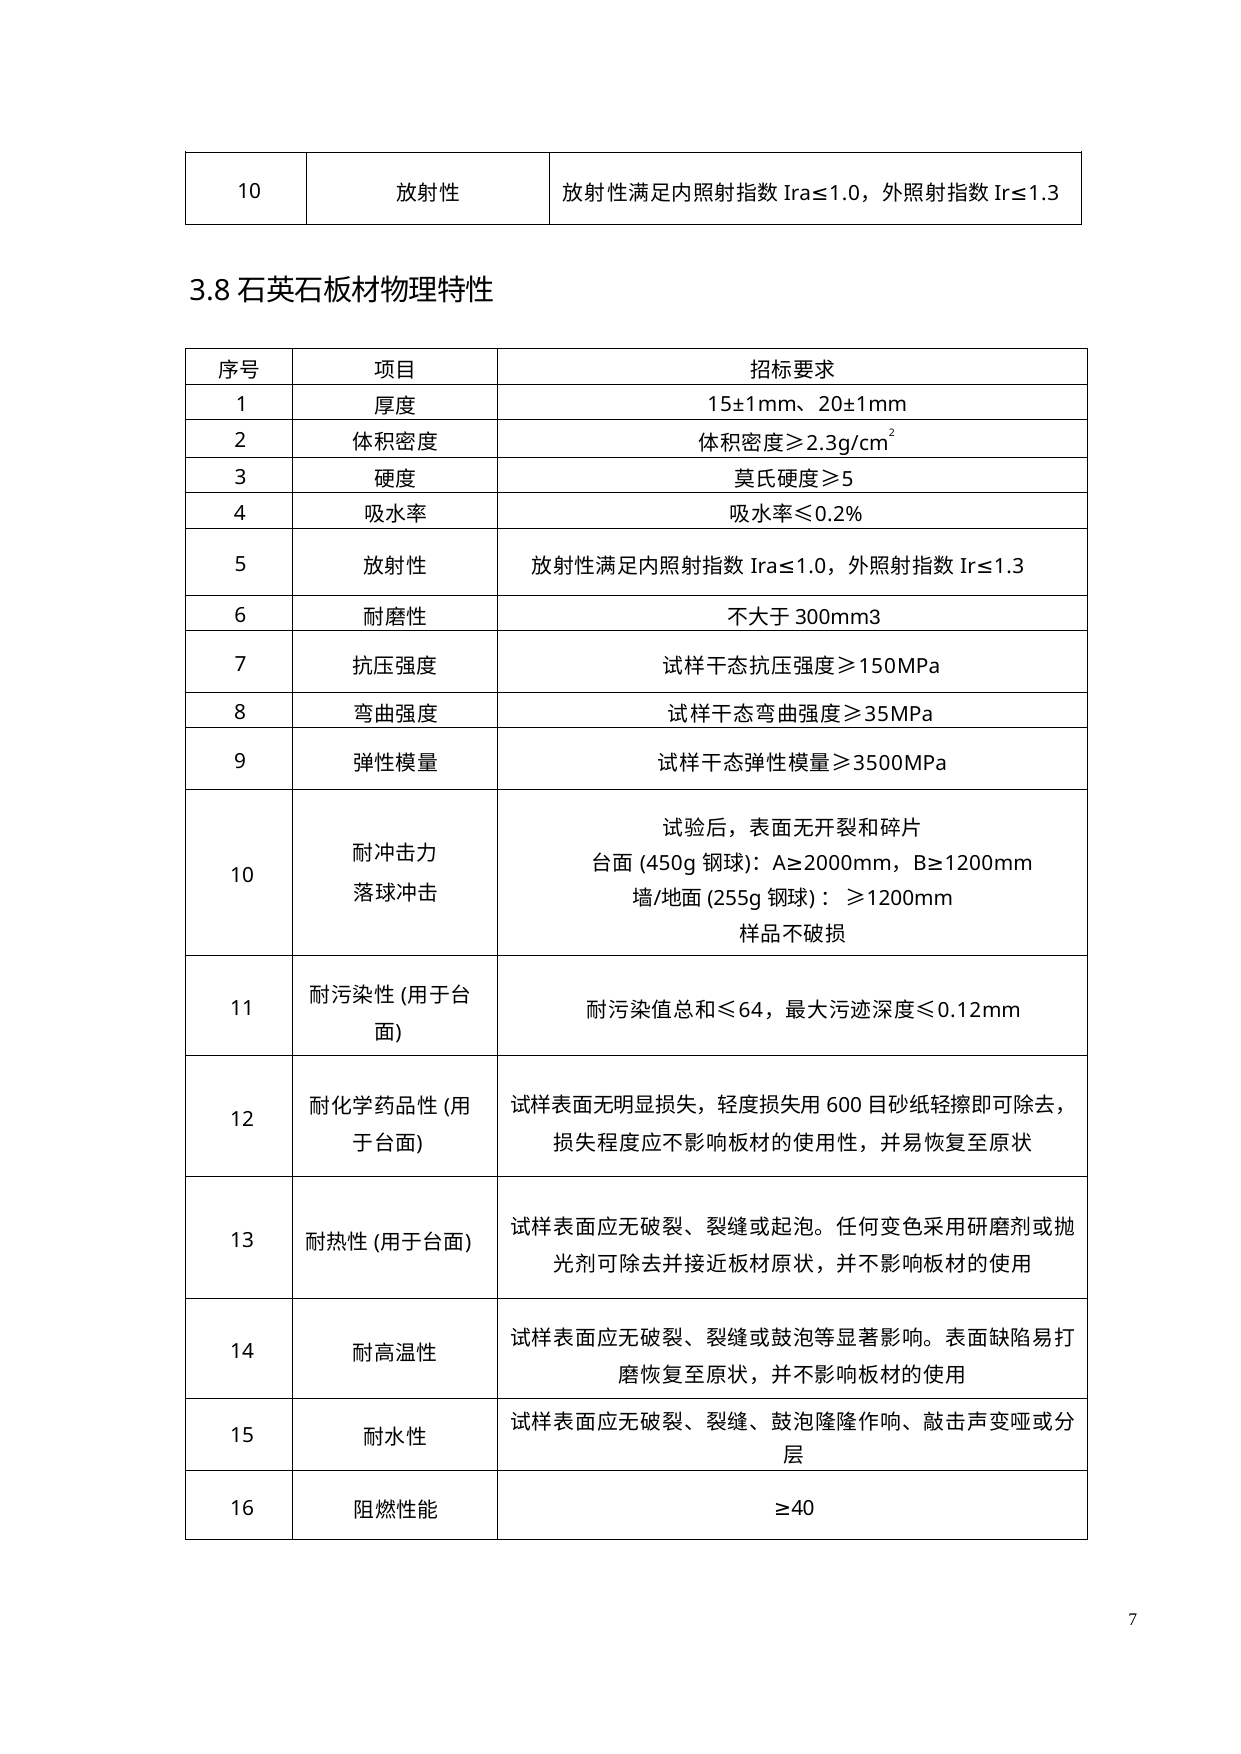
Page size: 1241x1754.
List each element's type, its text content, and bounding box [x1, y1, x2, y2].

table_cell 7 [186, 631, 292, 692]
table_cell 耐污染值总和≤64，最大污迹深度≤0.12mm [498, 956, 1087, 1055]
table_cell 莫氏硬度≥5 [498, 458, 1087, 492]
table_cell 试样表面应无破裂、裂缝或起泡。任何变色采用研磨剂或抛 光剂可除去并接近板材原状，并不影响板材的使用 [498, 1177, 1087, 1298]
table_cell 耐热性 (用于台面) [293, 1177, 497, 1298]
table_cell 耐冲击力 落球冲击 [293, 790, 497, 954]
table_cell 耐磨性 [293, 596, 497, 630]
table_cell 吸水率 [293, 493, 497, 528]
table_cell 试验后，表面无开裂和碎片 台面 (450g 钢球)：A≥2000mm，B≥1200mm 墙/地面 (255g 钢球) ： ≥1200mm 样品不破损 [498, 790, 1087, 954]
table_cell 试样干态弹性模量≥3500MPa [498, 728, 1087, 789]
table_cell 4 [186, 493, 292, 528]
table_cell 12 [186, 1056, 292, 1176]
table_cell 试样干态抗压强度≥150MPa [498, 631, 1087, 692]
table_cell 放射性满足内照射指数 Ira≤1.0，外照射指数 Ir≤1.3 [498, 529, 1087, 595]
table_header 放射性 [307, 153, 549, 224]
table_cell 13 [186, 1177, 292, 1298]
table_cell 试样干态弯曲强度≥35MPa [498, 693, 1087, 727]
table_cell 试样表面应无破裂、裂缝、鼓泡隆隆作响、敲击声变哑或分 层 [498, 1399, 1087, 1470]
table_cell 6 [186, 596, 292, 630]
table_cell 3 [186, 458, 292, 492]
table_cell 2 [186, 420, 292, 457]
table_header 序号 [186, 349, 292, 384]
table_cell 11 [186, 956, 292, 1055]
table_cell 阻燃性能 [293, 1471, 497, 1539]
text 3.8 石英石板材物理特性 [189, 269, 1137, 308]
table_cell 1 [186, 385, 292, 419]
table_cell 16 [186, 1471, 292, 1539]
table_cell 弹性模量 [293, 728, 497, 789]
table_cell 试样表面无明显损失，轻度损失用 600 目砂纸轻擦即可除去， 损失程度应不影响板材的使用性，并易恢复至原状 [498, 1056, 1087, 1176]
table_cell 体积密度≥2.3g/cm2 [498, 420, 1087, 457]
table_header 10 [186, 153, 306, 224]
table_cell 不大于 300mm3 [498, 596, 1087, 630]
table_cell 试样表面应无破裂、裂缝或鼓泡等显著影响。表面缺陷易打 磨恢复至原状，并不影响板材的使用 [498, 1299, 1087, 1398]
table_header 项目 [293, 349, 497, 384]
table_cell 8 [186, 693, 292, 727]
table_cell 抗压强度 [293, 631, 497, 692]
table_header 招标要求 [498, 349, 1087, 384]
table_cell 放射性 [293, 529, 497, 595]
table_cell 耐化学药品性 (用 于台面) [293, 1056, 497, 1176]
table_cell 耐水性 [293, 1399, 497, 1470]
table_cell 14 [186, 1299, 292, 1398]
table_cell 15 [186, 1399, 292, 1470]
table_cell 耐高温性 [293, 1299, 497, 1398]
table_cell 9 [186, 728, 292, 789]
table_cell 10 [186, 790, 292, 954]
table_cell 耐污染性 (用于台 面) [293, 956, 497, 1055]
table_cell 5 [186, 529, 292, 595]
table_cell ≥40 [498, 1471, 1087, 1539]
table_cell 体积密度 [293, 420, 497, 457]
table_cell 厚度 [293, 385, 497, 419]
table_cell 硬度 [293, 458, 497, 492]
table_cell 弯曲强度 [293, 693, 497, 727]
table_cell 15±1mm、20±1mm [498, 385, 1087, 419]
table_header 放射性满足内照射指数Ira≤1.0，外照射指数Ir≤1.3 [550, 153, 1081, 224]
table_cell 吸水率≤0.2% [498, 493, 1087, 528]
